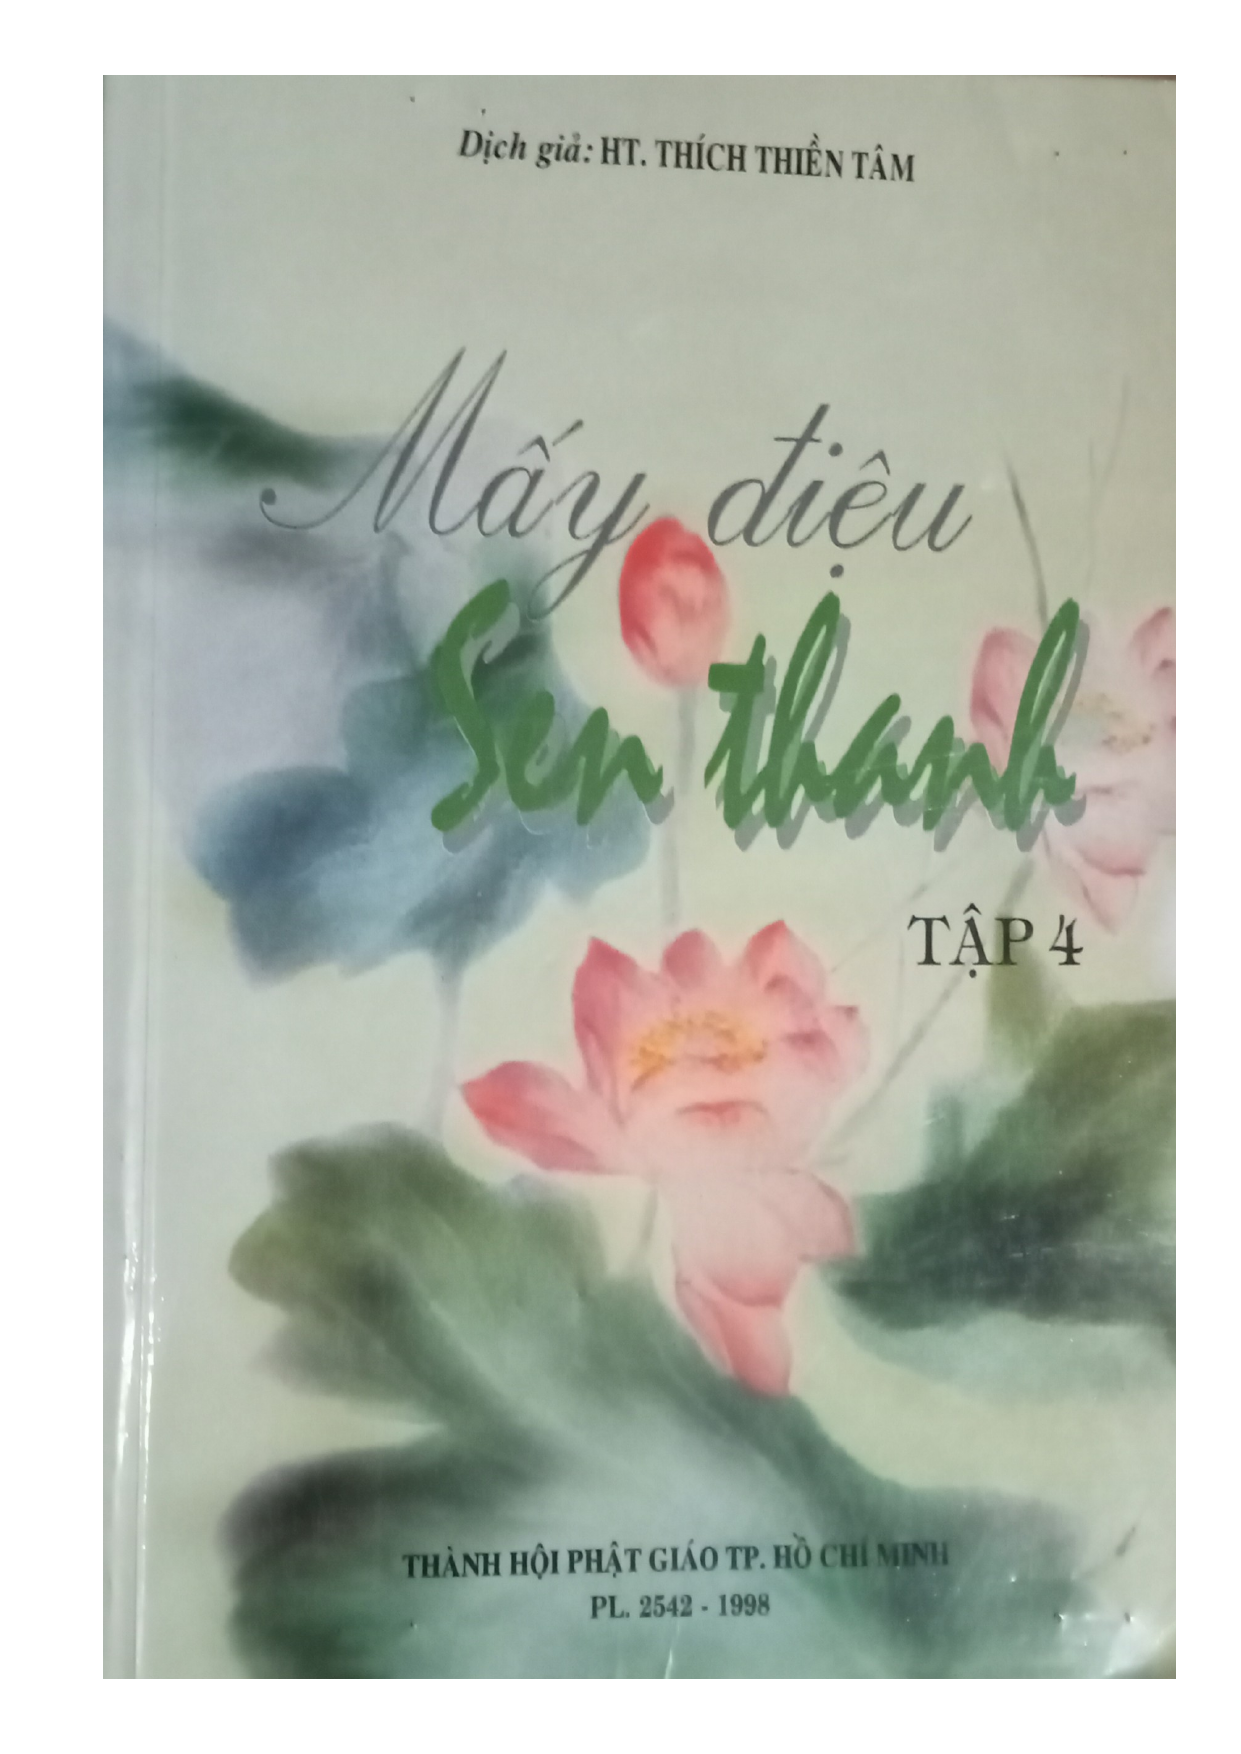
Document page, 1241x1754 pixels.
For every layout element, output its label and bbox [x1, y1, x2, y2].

picture [103, 75, 1176, 1679]
